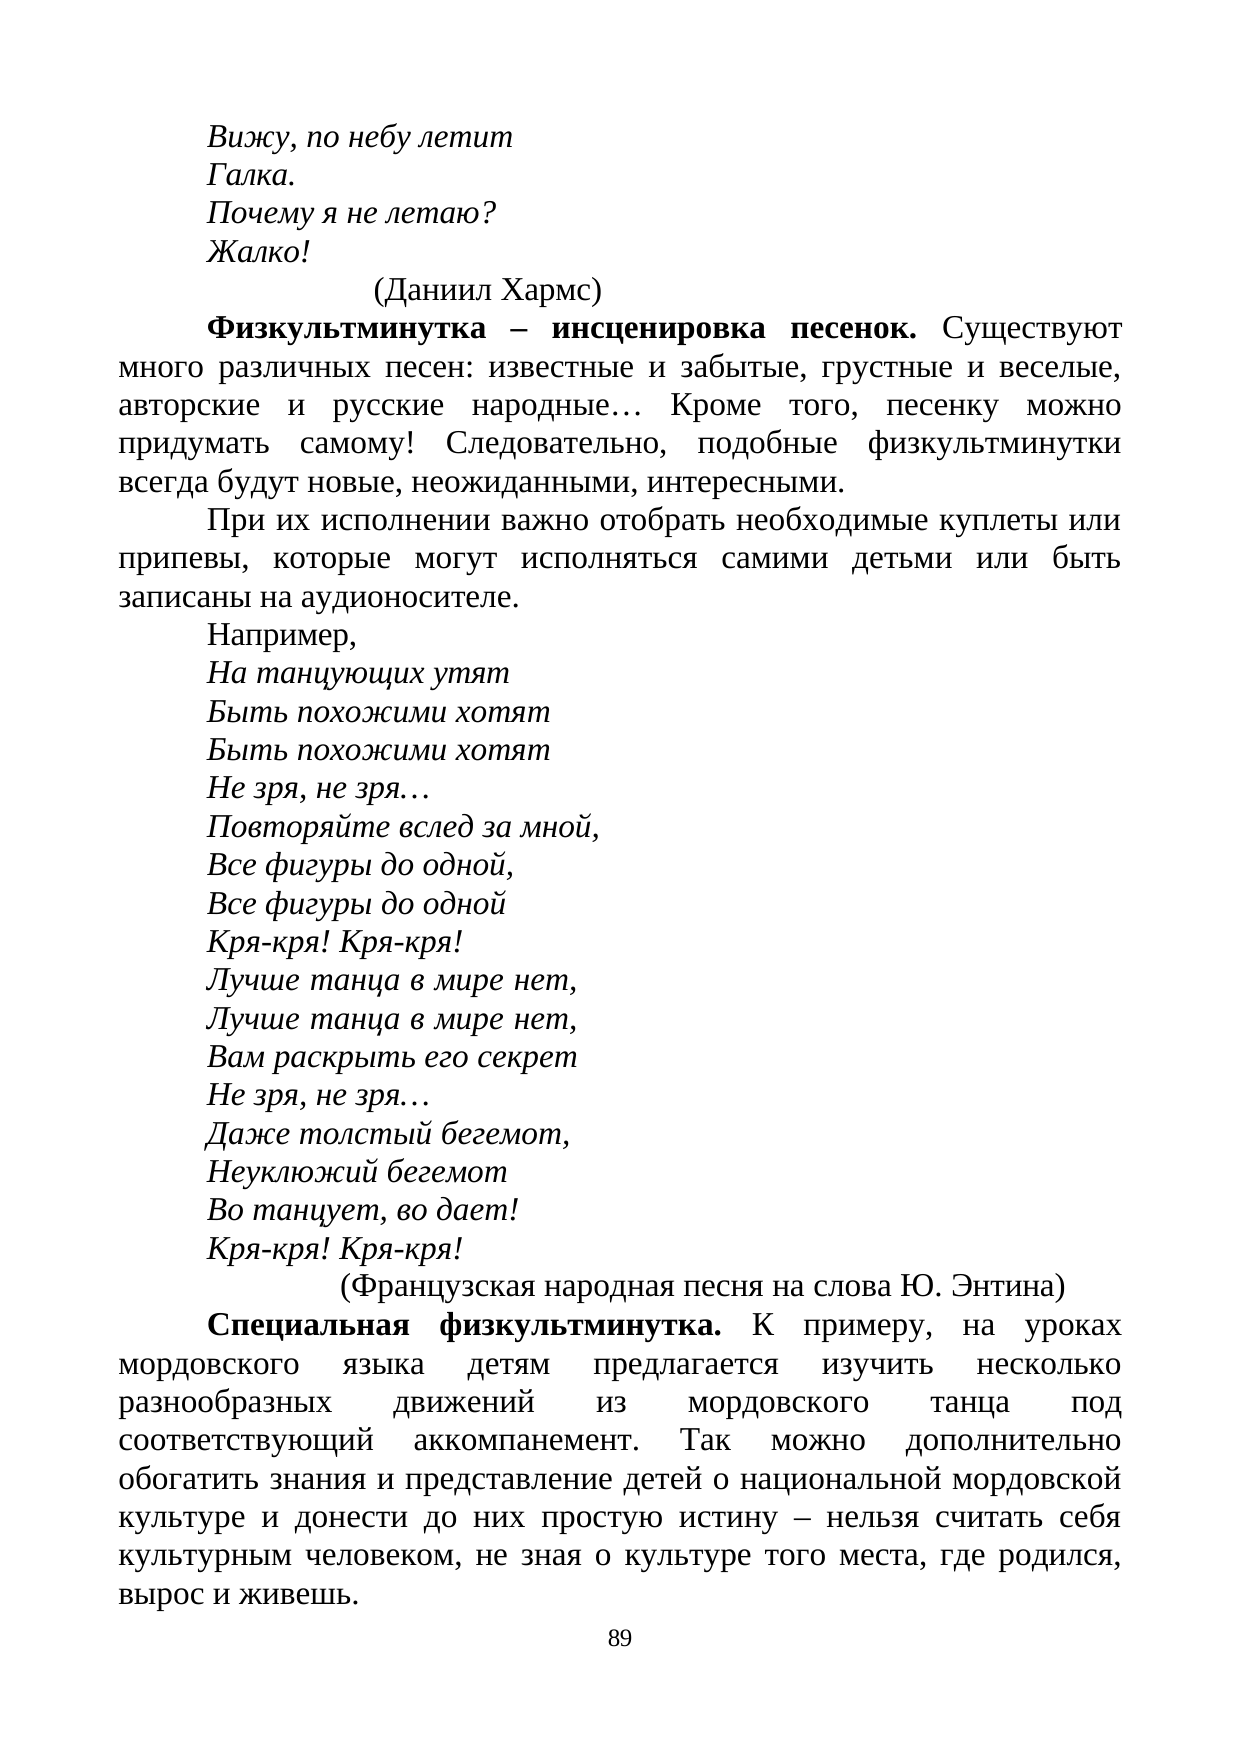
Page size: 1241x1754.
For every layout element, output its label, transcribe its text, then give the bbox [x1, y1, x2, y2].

text Быть похожими хотят Быть похожими хотят Не зря, не зря… [207, 691, 551, 806]
text Лучше танца в мире нет, Лучше танца в мире нет, Вам раскрыть его секрет Не зря, не зря… [207, 959, 578, 1113]
text Например, [207, 614, 1223, 653]
text Почему я не летаю? Жалко! [207, 193, 543, 269]
text Физкультминутка – инсценировка песенок. Существуют много различных песен: известные и забытые, грустные и веселые, авторские и русские народные… Кроме того, песенку можно придумать самому! Следовательно, подобные физкультминутки всегда будут новые, неожиданными, интересными. [118, 308, 1122, 499]
text (Даниил Хармс) [373, 269, 1223, 308]
text На танцующих утят [207, 653, 1223, 691]
text При их исполнении важно отобрать необходимые куплеты или припевы, которые могут исполняться самими детьми или быть записаны на аудионосителе. [118, 499, 1122, 614]
text Во танцует, во дает! Кря-кря! Кря-кря! [207, 1189, 519, 1266]
text (Французская народная песня на слова Ю. Энтина) [340, 1266, 1223, 1304]
text Вижу, по небу летит Галка. [207, 116, 543, 193]
text Специальная физкультминутка. К примеру, на уроках мордовского языка детям предлагается изучить несколько разнообразных движений из мордовского танца под соответствующий аккомпанемент. Так можно дополнительно обогатить знания и представление детей о национальной мордовской культуре и донести до них простую истину – нельзя считать себя культурным человеком, не зная о культуре того места, где родился, вырос и живешь. [118, 1304, 1122, 1611]
text Все фигуры до одной Кря-кря! Кря-кря! [207, 883, 506, 959]
text Даже толстый бегемот, Неуклюжий бегемот [207, 1113, 570, 1189]
text Повторяйте вслед за мной, Все фигуры до одной, [207, 806, 625, 883]
